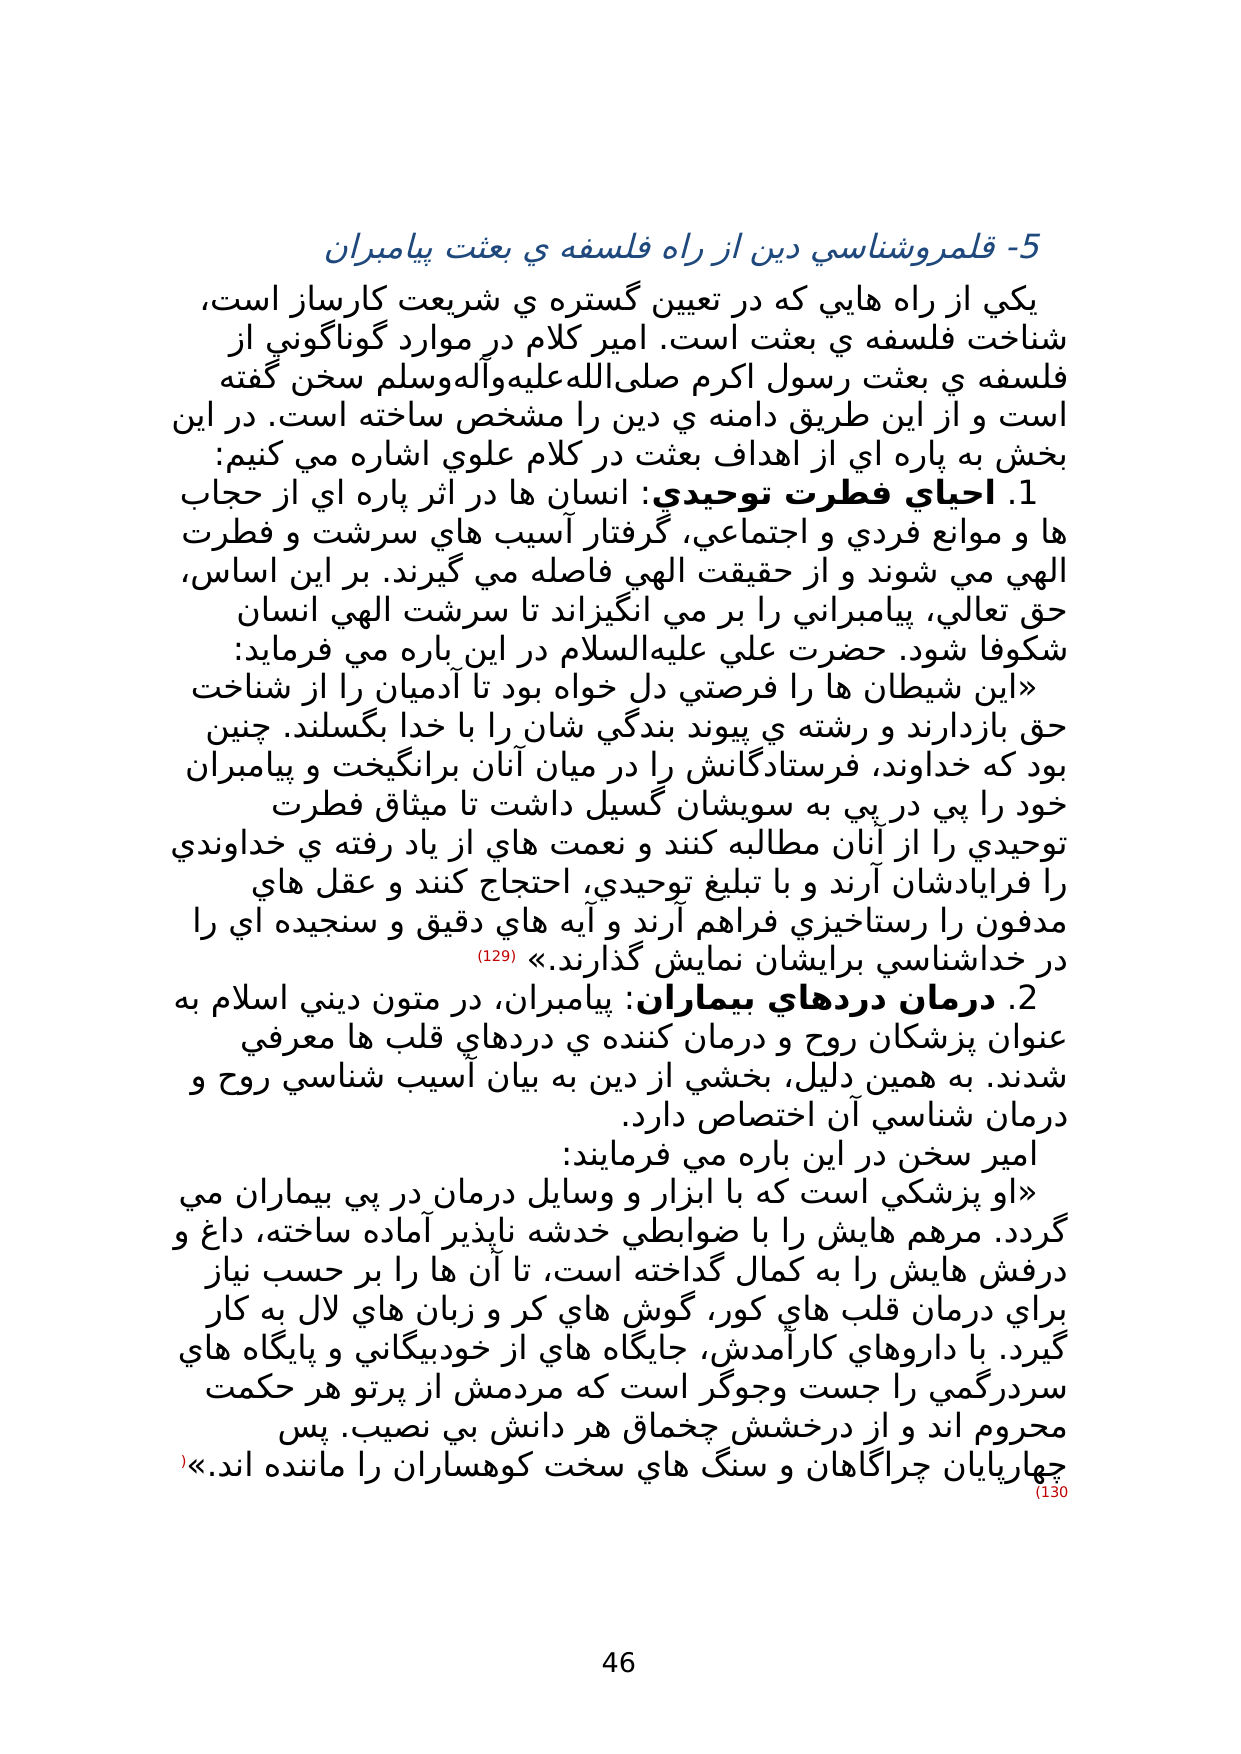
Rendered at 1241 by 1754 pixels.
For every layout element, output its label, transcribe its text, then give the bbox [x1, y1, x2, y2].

text امير سخن در اين باره مي فرمايند: [169, 1134, 1069, 1173]
text 1. احياي فطرت توحيدي: انسان ها در اثر پاره اي از حجاب ها و موانع فردي و اجتماعي، گرفتار آسيب هاي سرشت و فطرت الهي مي شوند و از حقيقت الهي فاصله مي گيرند. بر اين اساس، حق تعالي، پيامبراني را بر مي انگيزاند تا سرشت الهي انسان شكوفا شود. حضرت علي عليه‌السلام در اين باره مي فرمايد: [169, 474, 1069, 668]
text 2. درمان دردهاي بيماران: پيامبران، در متون ديني اسلام به عنوان پزشكان روح و درمان كننده ي دردهاي قلب ها معرفي شدند. به همين دليل، بخشي از دين به بيان آسيب شناسي روح و درمان شناسي آن اختصاص دارد. [169, 979, 1069, 1134]
text يكي از راه هايي كه در تعيين گستره ي شريعت كارساز است، شناخت فلسفه ي بعثت است. امير كلام در موارد گوناگوني از فلسفه ي بعثت رسول اكرم صلى‌الله‌عليه‌وآله‌وسلم سخن گفته است و از اين طريق دامنه ي دين را مشخص ساخته است. در اين بخش به پاره اي از اهداف بعثت در كلام علوي اشاره مي كنيم: [169, 279, 1069, 474]
text «او پزشكي است كه با ابزار و وسايل درمان در پي بيماران مي گردد. مرهم هايش را با ضوابطي خدشه ناپذير آماده ساخته، داغ و درفش هايش را به كمال گداخته است، تا آن ها را بر حسب نياز براي درمان قلب هاي كور، گوش هاي كر و زبان هاي لال به كار گيرد. با داروهاي كارآمدش، جايگاه هاي از خودبيگاني و پايگاه هاي سردرگمي را جست وجوگر است كه مردمش از پرتو هر حكمت محروم اند و از درخشش چخماق هر دانش بي نصيب. پس چهارپايان چراگاهان و سنگ هاي سخت كوهساران را ماننده اند.»(130) [169, 1173, 1069, 1513]
text «اين شيطان ها را فرصتي دل خواه بود تا آدميان را از شناخت حق بازدارند و رشته ي پيوند بندگي شان را با خدا بگسلند. چنين بود كه خداوند، فرستادگانش را در ميان آنان برانگيخت و پيامبران خود را پي در پي به سويشان گسيل داشت تا ميثاق فطرت توحيدي را از آنان مطالبه كنند و نعمت هاي از ياد رفته ي خداوندي را فرايادشان آرند و با تبليغ توحيدي، احتجاج كنند و عقل هاي مدفون را رستاخيزي فراهم آرند و آيه هاي دقيق و سنجيده اي را در خداشناسي برايشان نمايش گذارند.» (129) [169, 668, 1069, 979]
subtitle 5- قلمروشناسي دين از راه فلسفه ي بعثت پيامبران [169, 228, 1069, 267]
